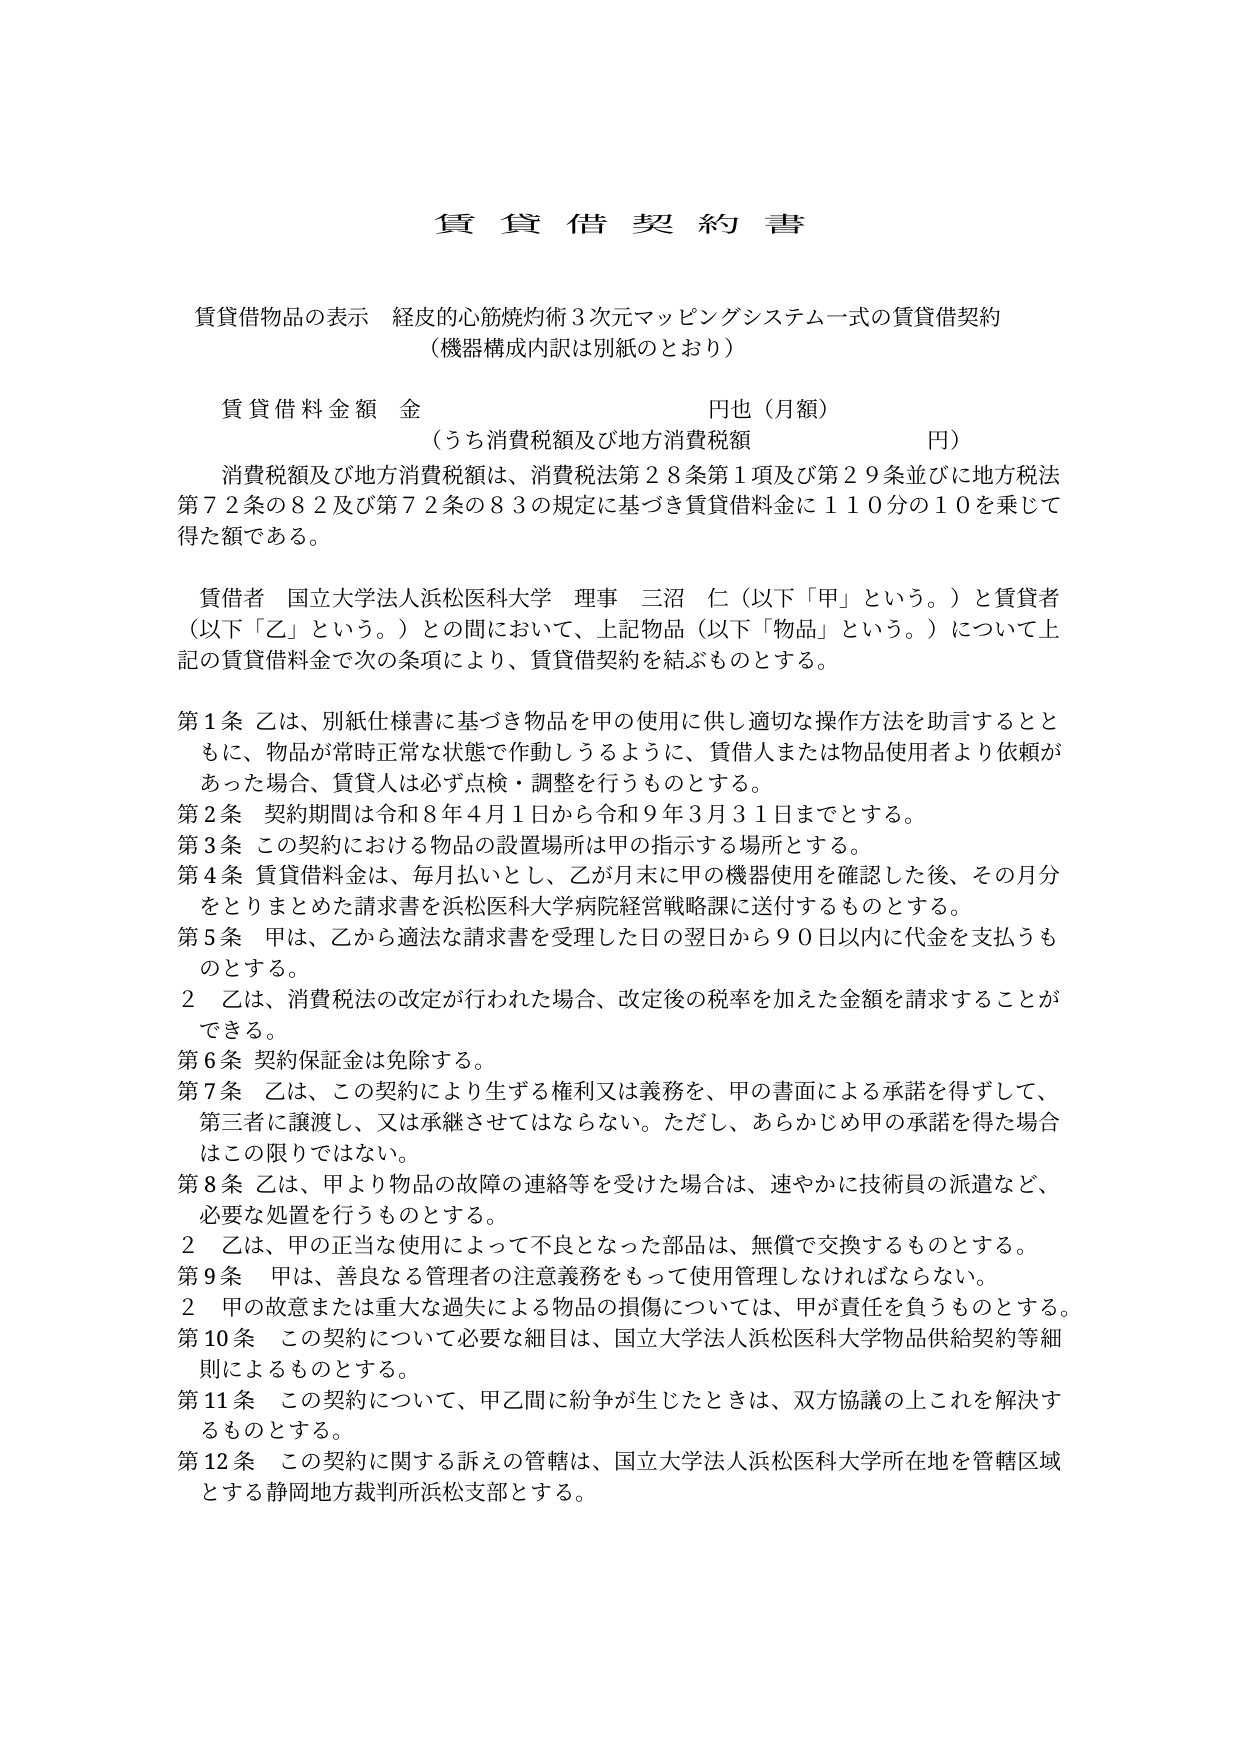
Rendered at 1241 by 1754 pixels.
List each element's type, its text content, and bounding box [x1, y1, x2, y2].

text 第12条 この契約に関する訴えの管轄は、国立大学法人浜松医科大学所在地を管轄区域とする静岡地方裁判所浜松支部とする。 [177, 1445, 1063, 1507]
text 賃貸借物品の表示 経皮的心筋焼灼術３次元マッピングシステム一式の賃貸借契約 [177, 300, 1063, 331]
text （機器構成内訳は別紙のとおり） [177, 331, 1063, 362]
text 消費税額及び地方消費税額は、消費税法第２８条第１項及び第２９条並びに地方税法第７２条の８２及び第７２条の８３の規定に基づき賃貸借料金に１１０分の１０を乗じて得た額である。 [177, 458, 1063, 551]
text 第6条 契約保証金は免除する。 [177, 1044, 1063, 1075]
text ２ 乙は、消費税法の改定が行われた場合、改定後の税率を加えた金額を請求することができる。 [177, 983, 1063, 1044]
text 第2条 契約期間は令和８年４月１日から令和９年３月３１日までとする。 [177, 798, 1063, 828]
text （うち消費税額及び地方消費税額 円） [177, 424, 1063, 455]
text 賃借者 国立大学法人浜松医科大学 理事 三沼 仁（以下「甲」という。）と賃貸者 （以下「乙」という。）との間において、上記物品（以下「物品」という。）について上記の賃貸借料金で次の条項により、賃貸借契約を結ぶものとする。 [177, 582, 1063, 674]
text 第5条 甲は、乙から適法な請求書を受理した日の翌日から９０日以内に代金を支払うものとする。 [177, 921, 1063, 983]
text 第9条 甲は、善良なる管理者の注意義務をもって使用管理しなければならない。 [177, 1260, 1063, 1291]
text ２ 甲の故意または重大な過失による物品の損傷については、甲が責任を負うものとする。 [177, 1291, 1063, 1322]
text ２ 乙は、甲の正当な使用によって不良となった部品は、無償で交換するものとする。 [177, 1229, 1063, 1260]
text 第11条 この契約について、甲乙間に紛争が生じたときは、双方協議の上これを解決するものとする。 [177, 1383, 1063, 1445]
text 第7条 乙は、この契約により生ずる権利又は義務を、甲の書面による承諾を得ずして、第三者に譲渡し、又は承継させてはならない。ただし、あらかじめ甲の承諾を得た場合はこの限りではない。 [177, 1075, 1063, 1168]
text 第1条 乙は、別紙仕様書に基づき物品を甲の使用に供し適切な操作方法を助言するとともに、物品が常時正常な状態で作動しうるように、賃借人または物品使用者より依頼があった場合、賃貸人は必ず点検・調整を行うものとする。 [177, 705, 1063, 798]
text 賃貸借料金額 金 円也（月額） [177, 393, 1063, 424]
text 第8条 乙は、甲より物品の故障の連絡等を受けた場合は、速やかに技術員の派遣など、必要な処置を行うものとする。 [177, 1168, 1063, 1229]
text 第4条 賃貸借料金は、毎月払いとし、乙が月末に甲の機器使用を確認した後、その月分をとりまとめた請求書を浜松医科大学病院経営戦略課に送付するものとする。 [177, 859, 1063, 921]
text 第3条 この契約における物品の設置場所は甲の指示する場所とする。 [177, 828, 1063, 859]
text 賃 貸 借 契 約 書 [177, 207, 1063, 238]
text 第10条 この契約について必要な細目は、国立大学法人浜松医科大学物品供給契約等細則によるものとする。 [177, 1322, 1063, 1383]
